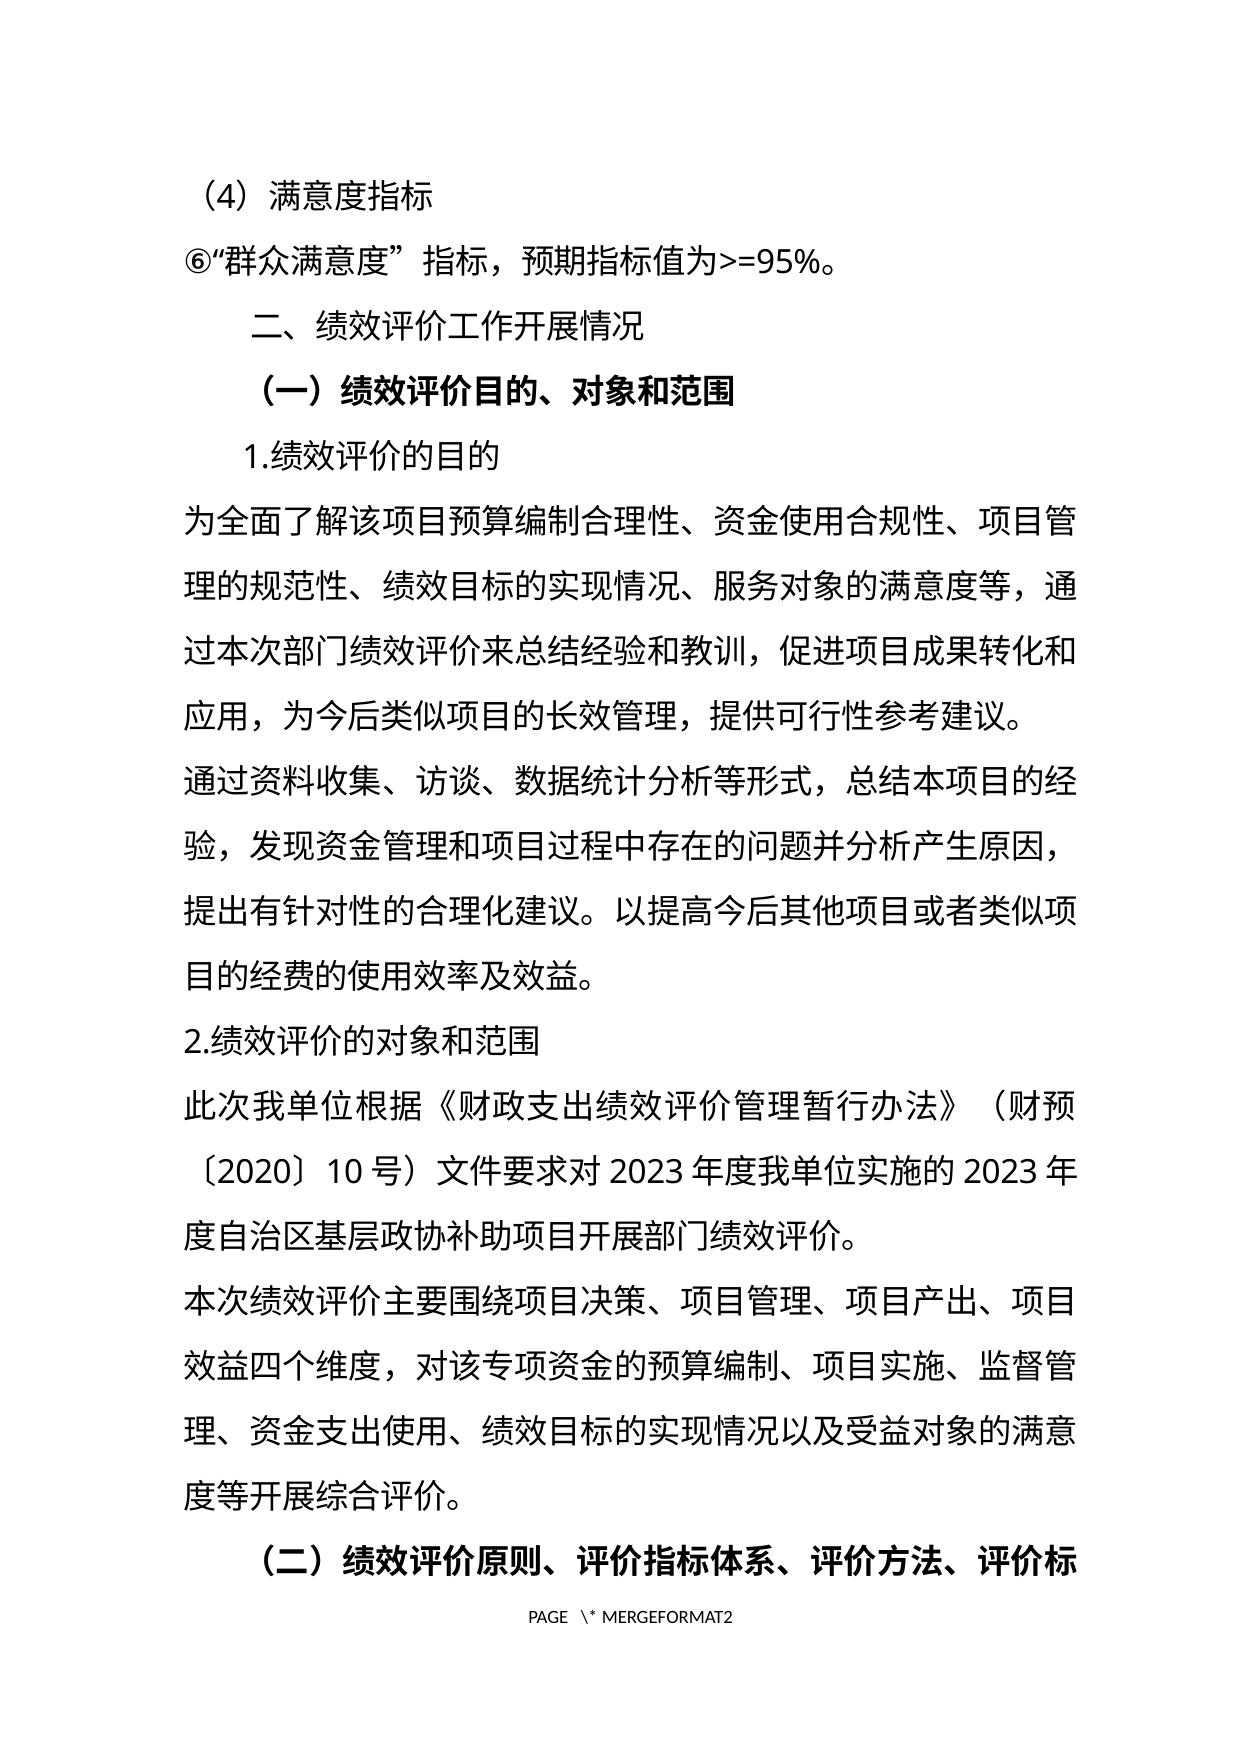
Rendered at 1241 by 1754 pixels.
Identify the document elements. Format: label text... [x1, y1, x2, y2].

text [183, 1527, 1078, 1592]
text 二、绩效评价工作开展情况 [183, 292, 1078, 357]
text 1.绩效评价的目的 为全面了解该项目预算编制合理性、资金使用合规性、项目管理的规范性、绩效目标的实现情况、服务对象的满意度等，通过本次部门绩效评价来总结经验和教训，促进项目成果转化和应用，为今后类似项目的长效管理，提供可行性参考建议。 通过资料收集、访谈、数据统计分析等形式，总结本项目的经验，发现资金管理和项目过程中存在的问题并分析产生原因，提出有针对性的合理化建议。以提高今后其他项目或者类似项目的经费的使用效率及效益。 2.绩效评价的对象和范围 此次我单位根据《财政支出绩效评价管理暂行办法》（财预〔2020〕10号）文件要求对2023年度我单位实施的2023年度自治区基层政协补助项目开展部门绩效评价。 本次绩效评价主要围绕项目决策、项目管理、项目产出、项目效益四个维度，对该专项资金的预算编制、项目实施、监督管理、资金支出使用、绩效目标的实现情况以及受益对象的满意度等开展综合评价。 [183, 422, 1078, 1527]
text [183, 162, 1078, 292]
text （一）绩效评价目的、对象和范围 [183, 357, 1078, 422]
